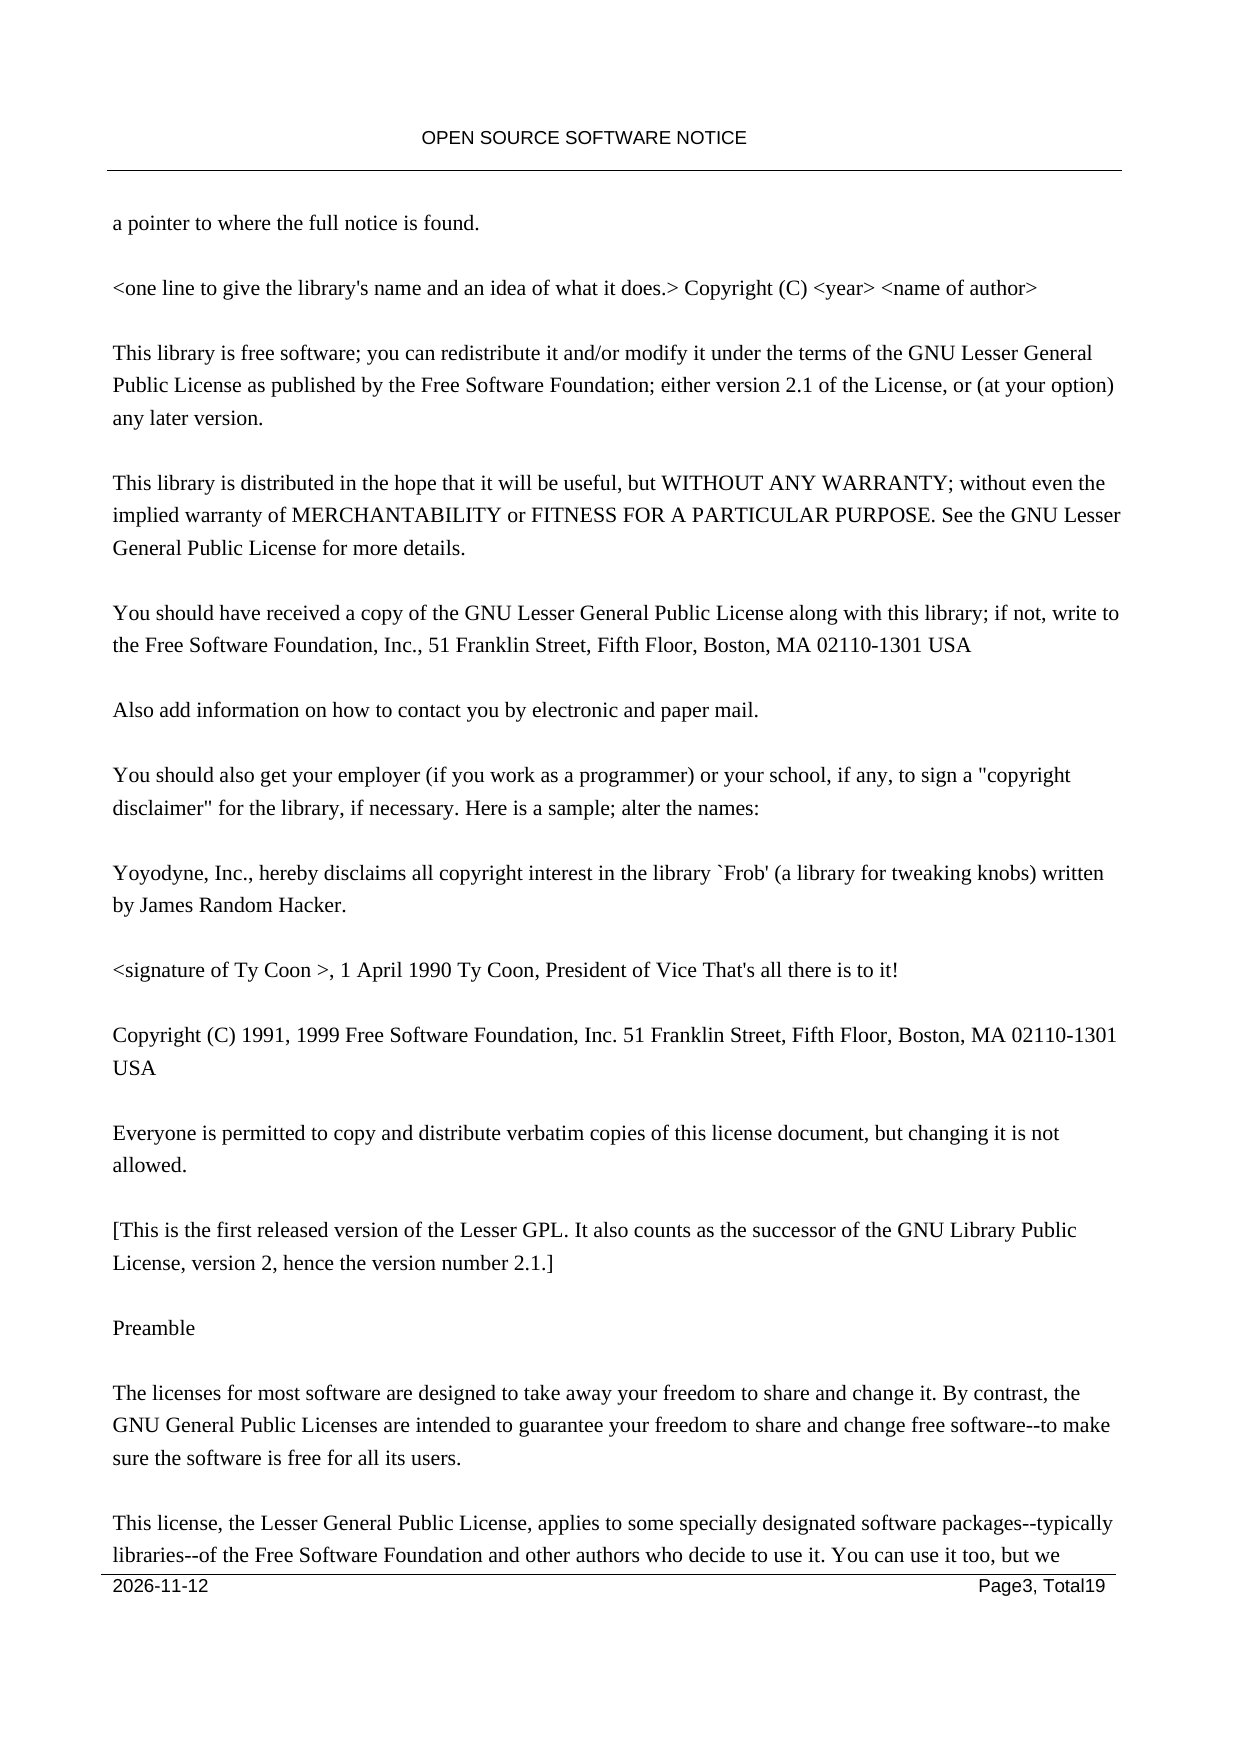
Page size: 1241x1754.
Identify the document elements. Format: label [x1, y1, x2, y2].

text [112, 206, 1128, 1571]
